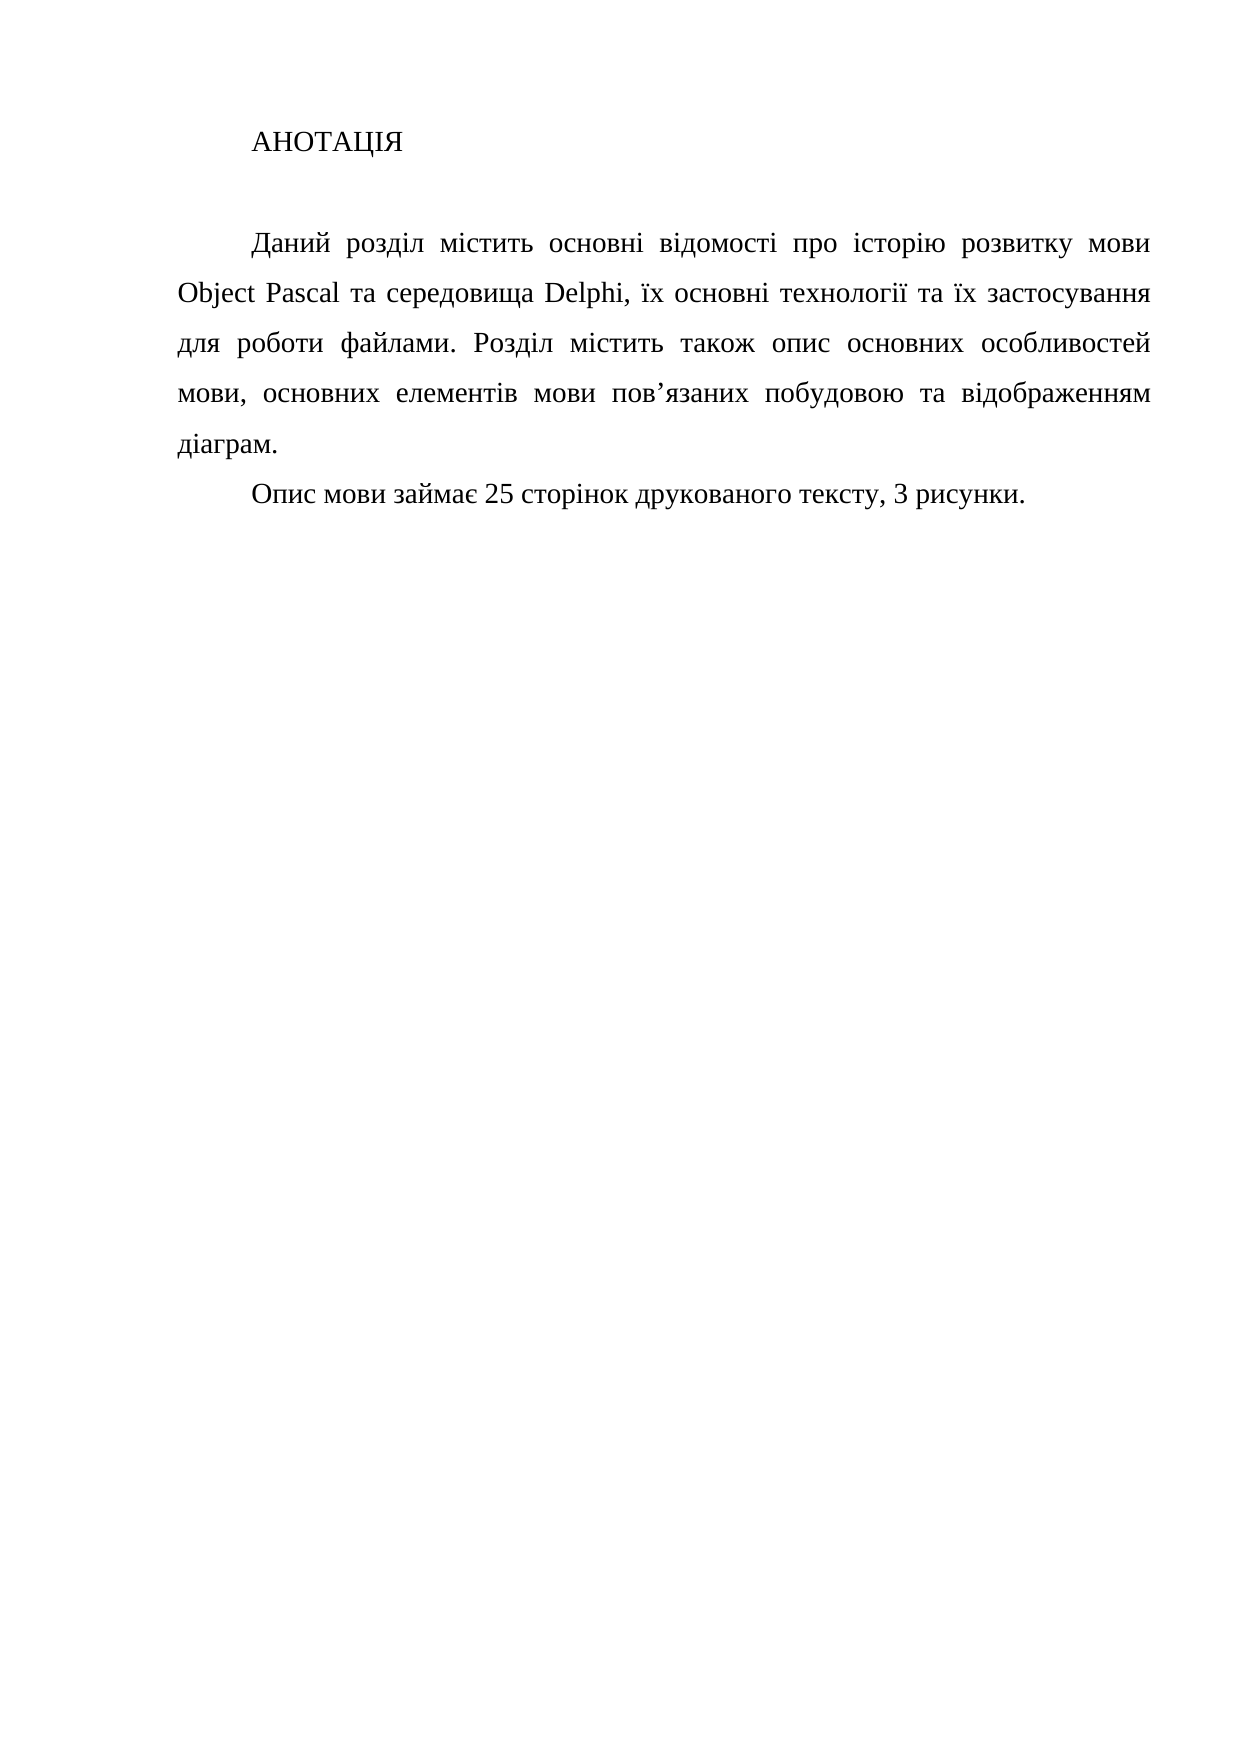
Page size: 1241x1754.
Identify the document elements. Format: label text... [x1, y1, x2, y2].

text АНОТАЦІЯ [177, 124, 1152, 158]
text Даний розділ містить основні відомості про історію розвитку мови Object Pascal та середовища Delphi, їх основні технології та їх застосування для роботи файлами. Розділ містить також опис основних особливостей мови, основних елементів мови пов’язаних побудовою та відображенням діаграм. [177, 225, 1152, 459]
text Опис мови займає 25 сторінок друкованого тексту, 3 рисунки. [177, 476, 1152, 510]
